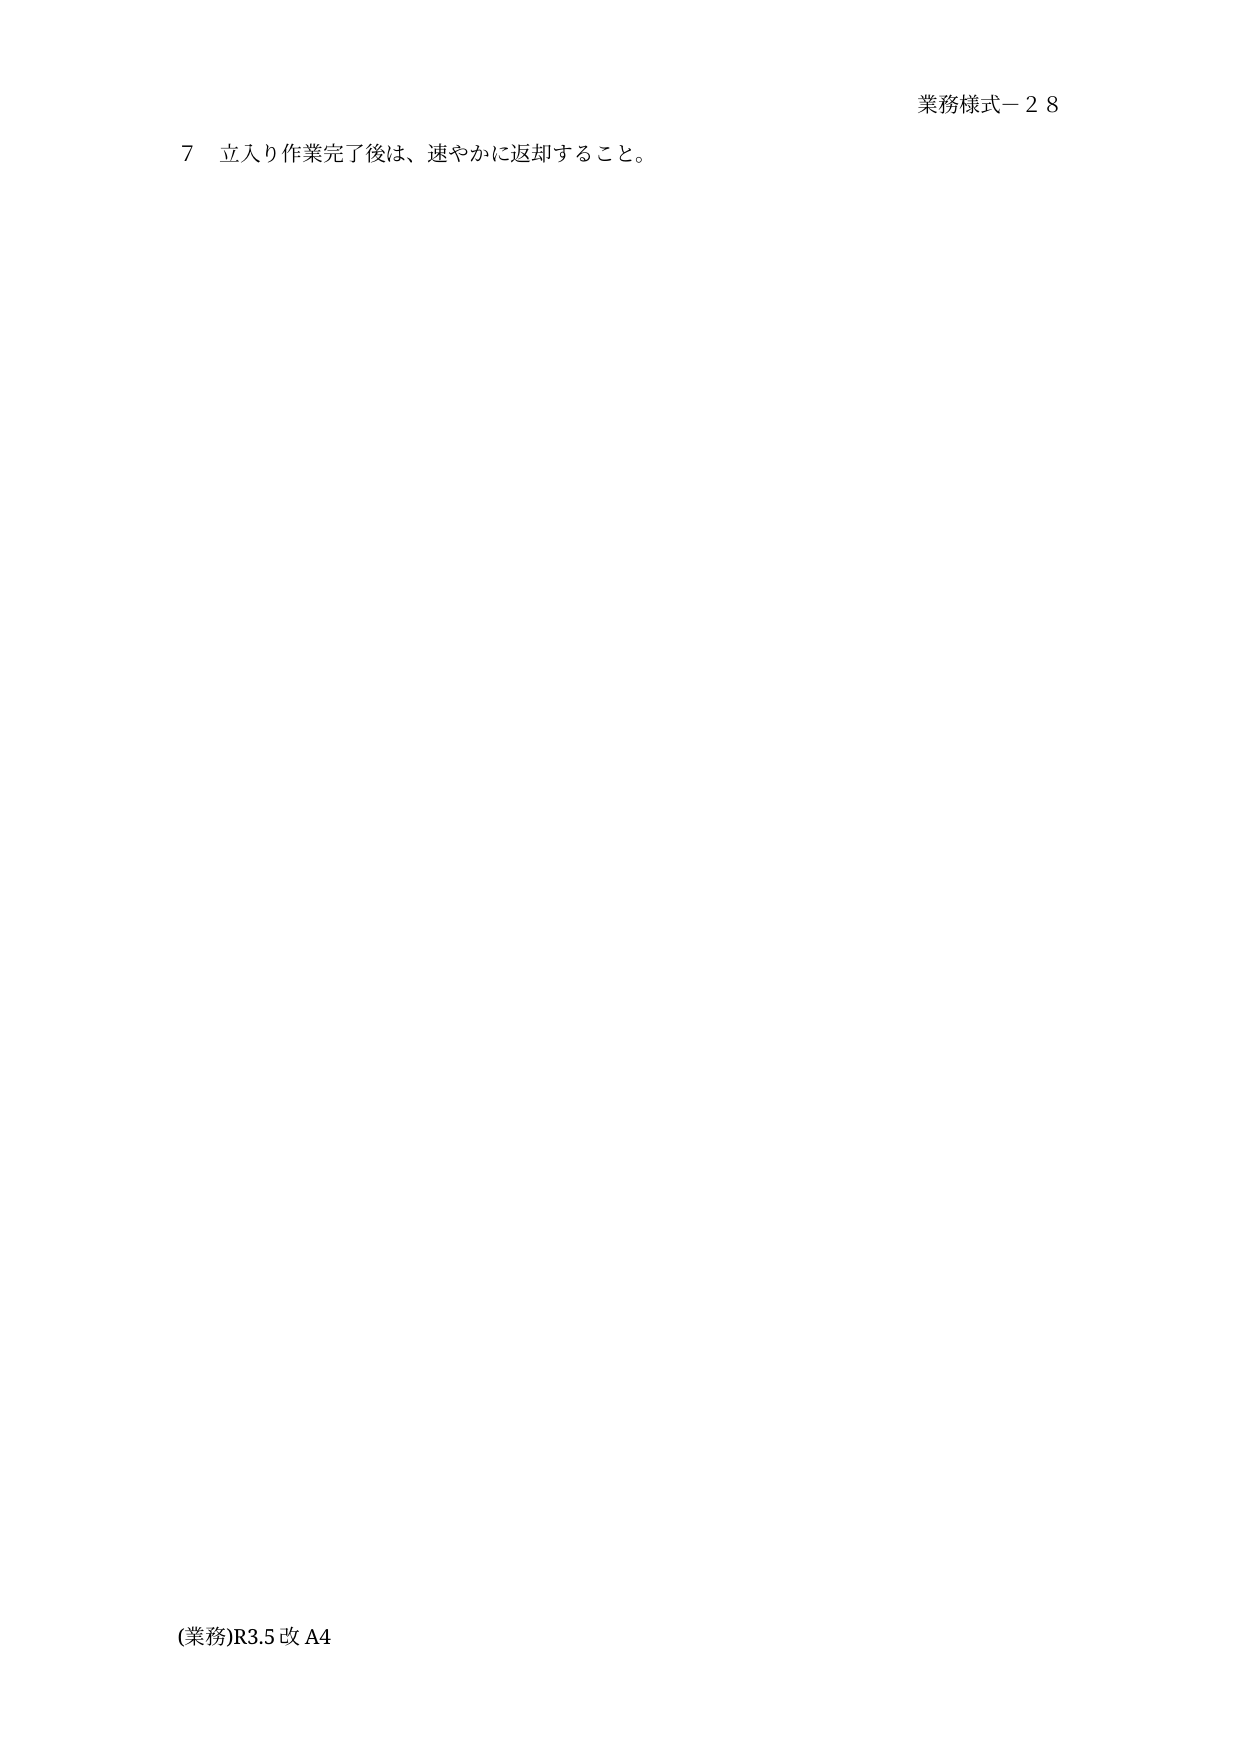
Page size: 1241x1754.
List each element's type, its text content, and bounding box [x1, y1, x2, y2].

text ７ 立入り作業完了後は、速やかに返却すること。 [177, 135, 1063, 169]
